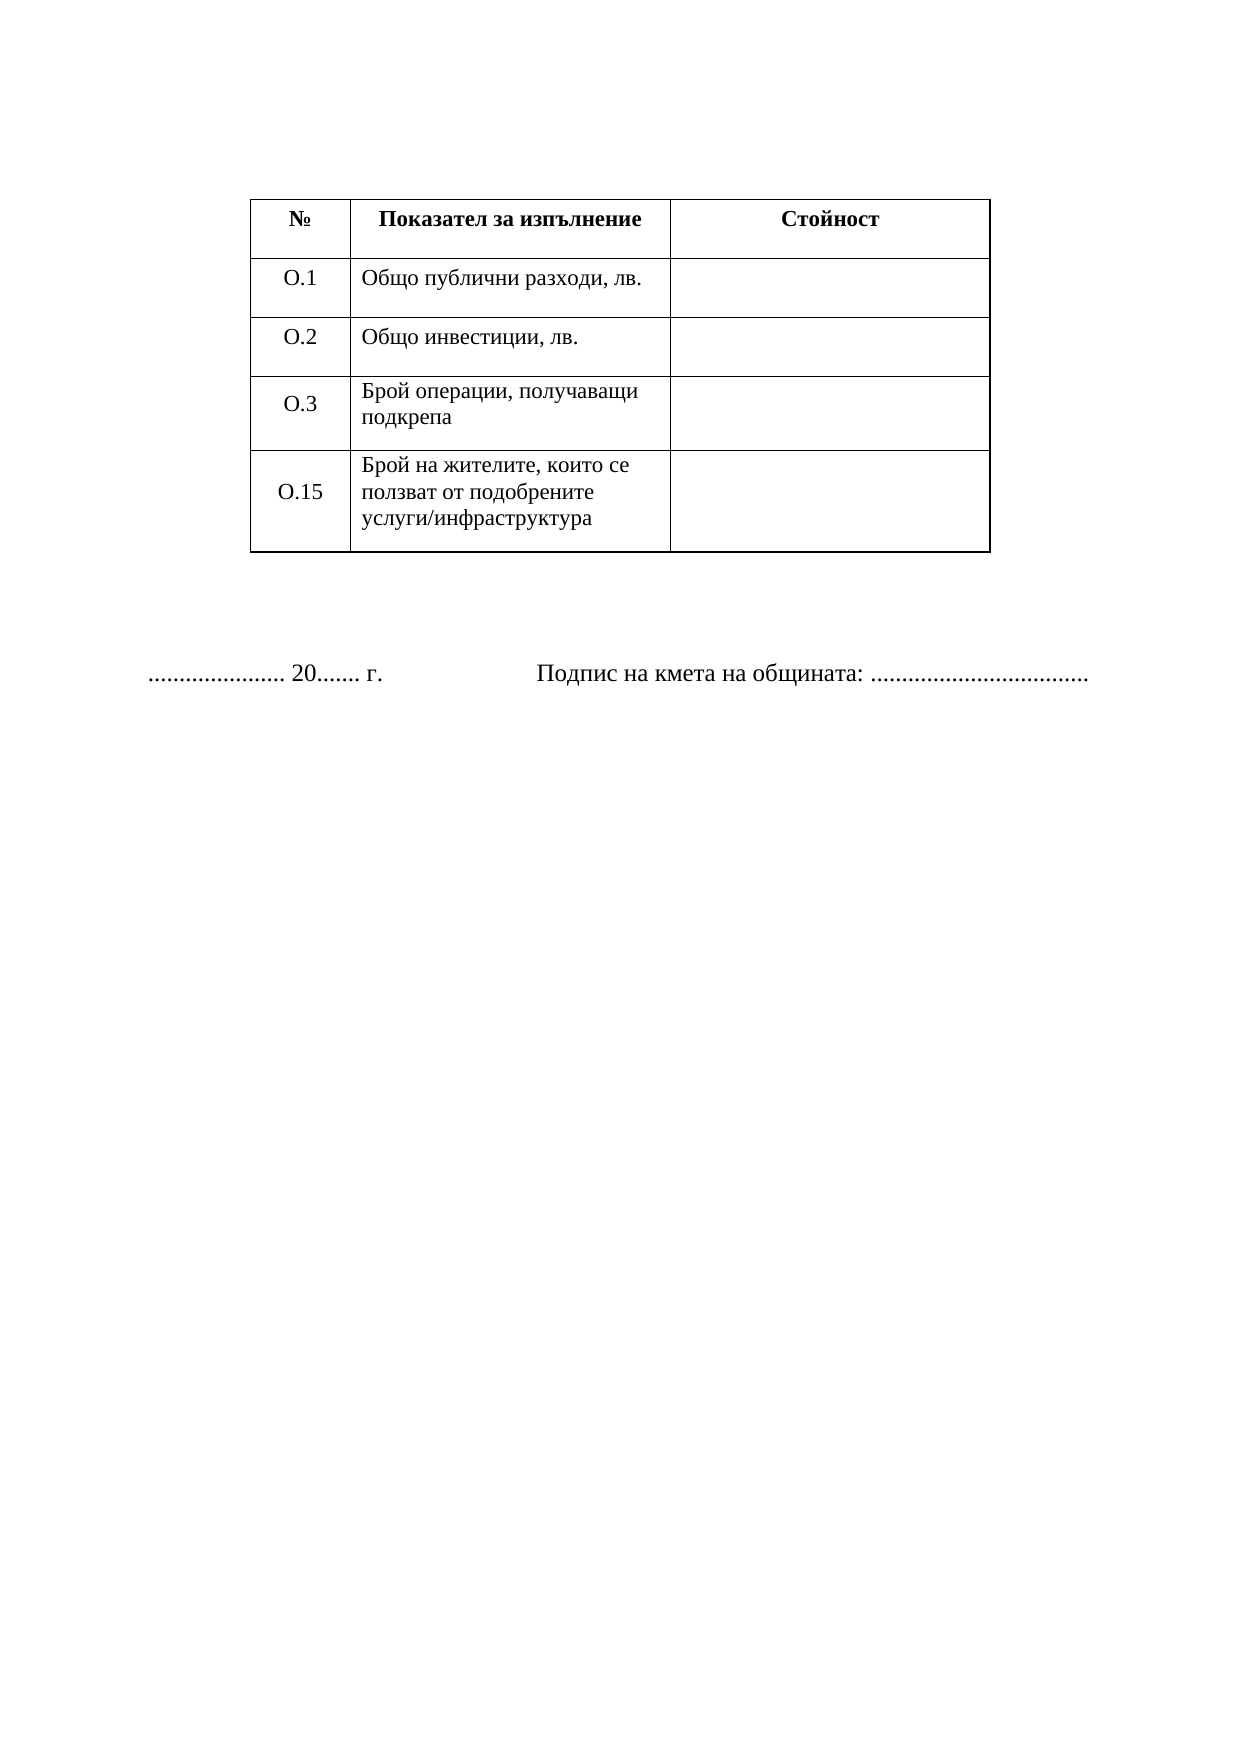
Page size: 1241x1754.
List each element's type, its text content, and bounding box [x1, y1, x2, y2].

table_cell O.15 [251, 451, 350, 551]
table_cell O.3 [251, 377, 350, 450]
table_header № [251, 200, 350, 258]
table_cell Брой операции, получаващи подкрепа [351, 377, 670, 450]
table_cell [671, 318, 989, 376]
text ...................... 20....... г. Подпис на кмета на общината: ................................... [148, 658, 1093, 687]
table_cell [671, 377, 989, 450]
table_cell [671, 451, 989, 551]
table_cell O.2 [251, 318, 350, 376]
table_cell Общо публични разходи, лв. [351, 259, 670, 317]
table_cell Общо инвестиции, лв. [351, 318, 670, 376]
table_header Показател за изпълнение [351, 200, 670, 258]
table_cell [671, 259, 989, 317]
table_cell Брой на жителите, които се ползват от подобрените услуги/инфраструктура [351, 451, 670, 551]
table_cell O.1 [251, 259, 350, 317]
table_header Стойност [671, 200, 989, 258]
